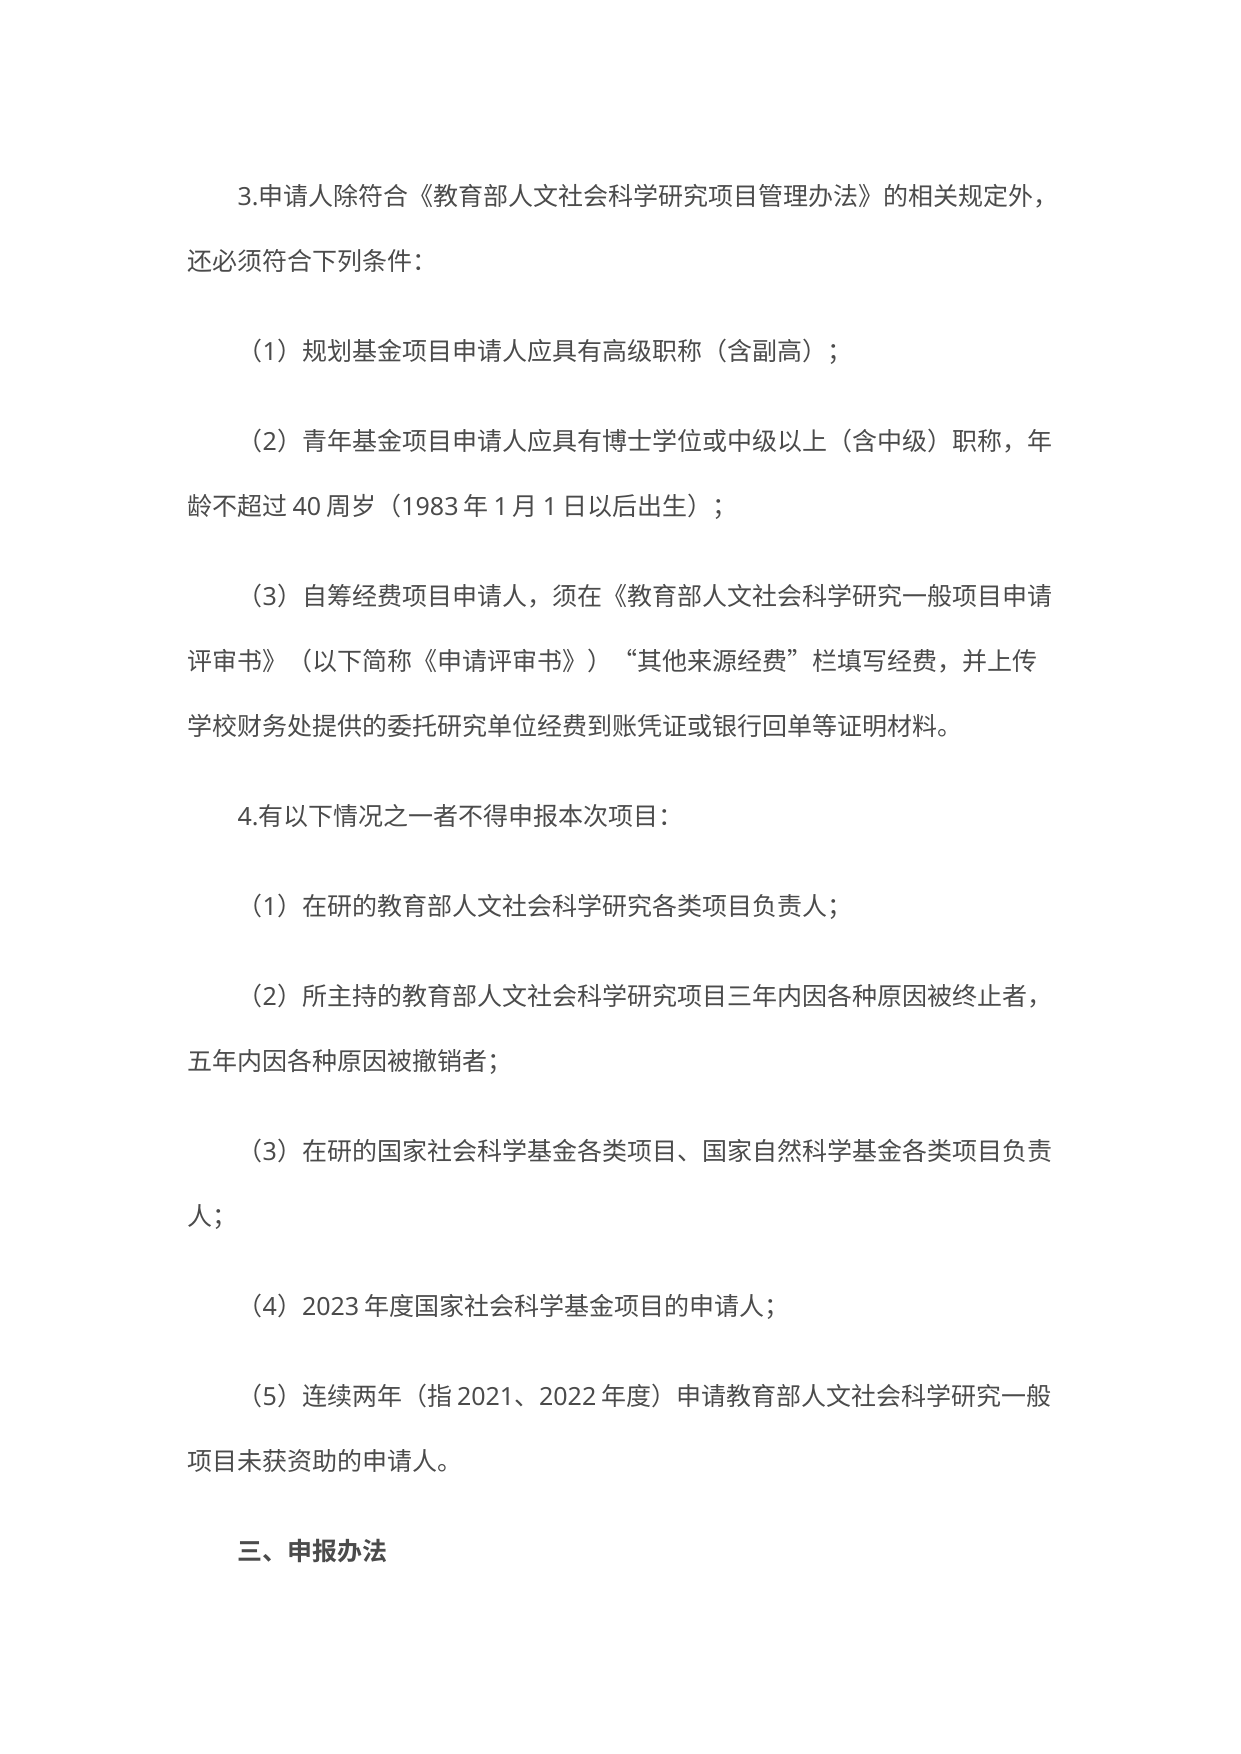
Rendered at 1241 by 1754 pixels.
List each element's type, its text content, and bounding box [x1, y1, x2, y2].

text （3）在研的国家社会科学基金各类项目、国家自然科学基金各类项目负责人； [187, 1117, 1053, 1247]
text 3.申请人除符合《教育部人文社会科学研究项目管理办法》的相关规定外，还必须符合下列条件： [187, 162, 1053, 292]
text （1）在研的教育部人文社会科学研究各类项目负责人； [187, 872, 1053, 937]
text 4.有以下情况之一者不得申报本次项目： [187, 782, 1053, 847]
text （5）连续两年（指2021、2022年度）申请教育部人文社会科学研究一般项目未获资助的申请人。 [187, 1362, 1053, 1492]
text （2）所主持的教育部人文社会科学研究项目三年内因各种原因被终止者，五年内因各种原因被撤销者； [187, 962, 1053, 1092]
text （1）规划基金项目申请人应具有高级职称（含副高）； [187, 317, 1053, 382]
text （2）青年基金项目申请人应具有博士学位或中级以上（含中级）职称，年龄不超过40周岁（1983年1月1日以后出生）； [187, 407, 1053, 537]
text 三、申报办法 [187, 1517, 1053, 1582]
text （4）2023年度国家社会科学基金项目的申请人； [187, 1272, 1053, 1337]
text （3）自筹经费项目申请人，须在《教育部人文社会科学研究一般项目申请评审书》（以下简称《申请评审书》）“其他来源经费”栏填写经费，并上传学校财务处提供的委托研究单位经费到账凭证或银行回单等证明材料。 [187, 562, 1053, 757]
